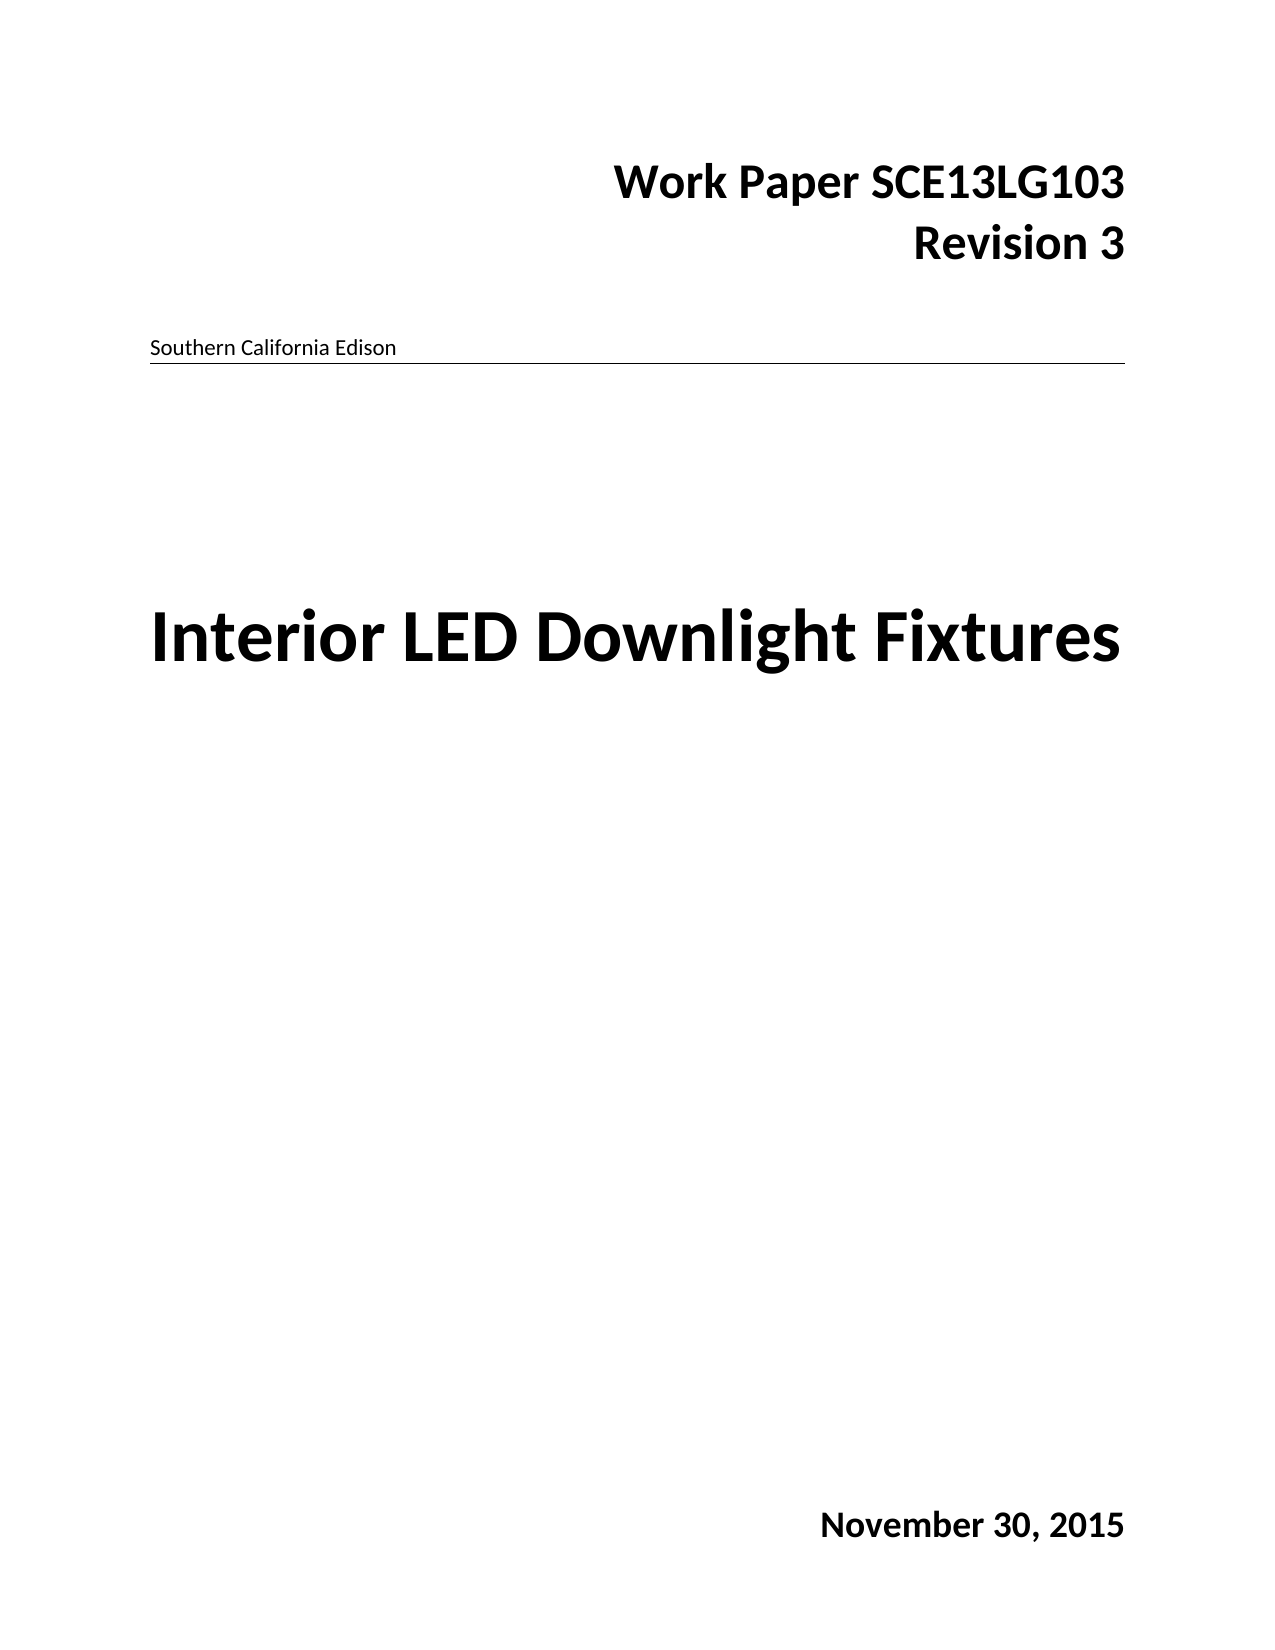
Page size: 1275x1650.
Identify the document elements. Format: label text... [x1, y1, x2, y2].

text Interior LED Downlight Fixtures [150, 588, 1125, 680]
text Work Paper [150, 150, 1125, 211]
